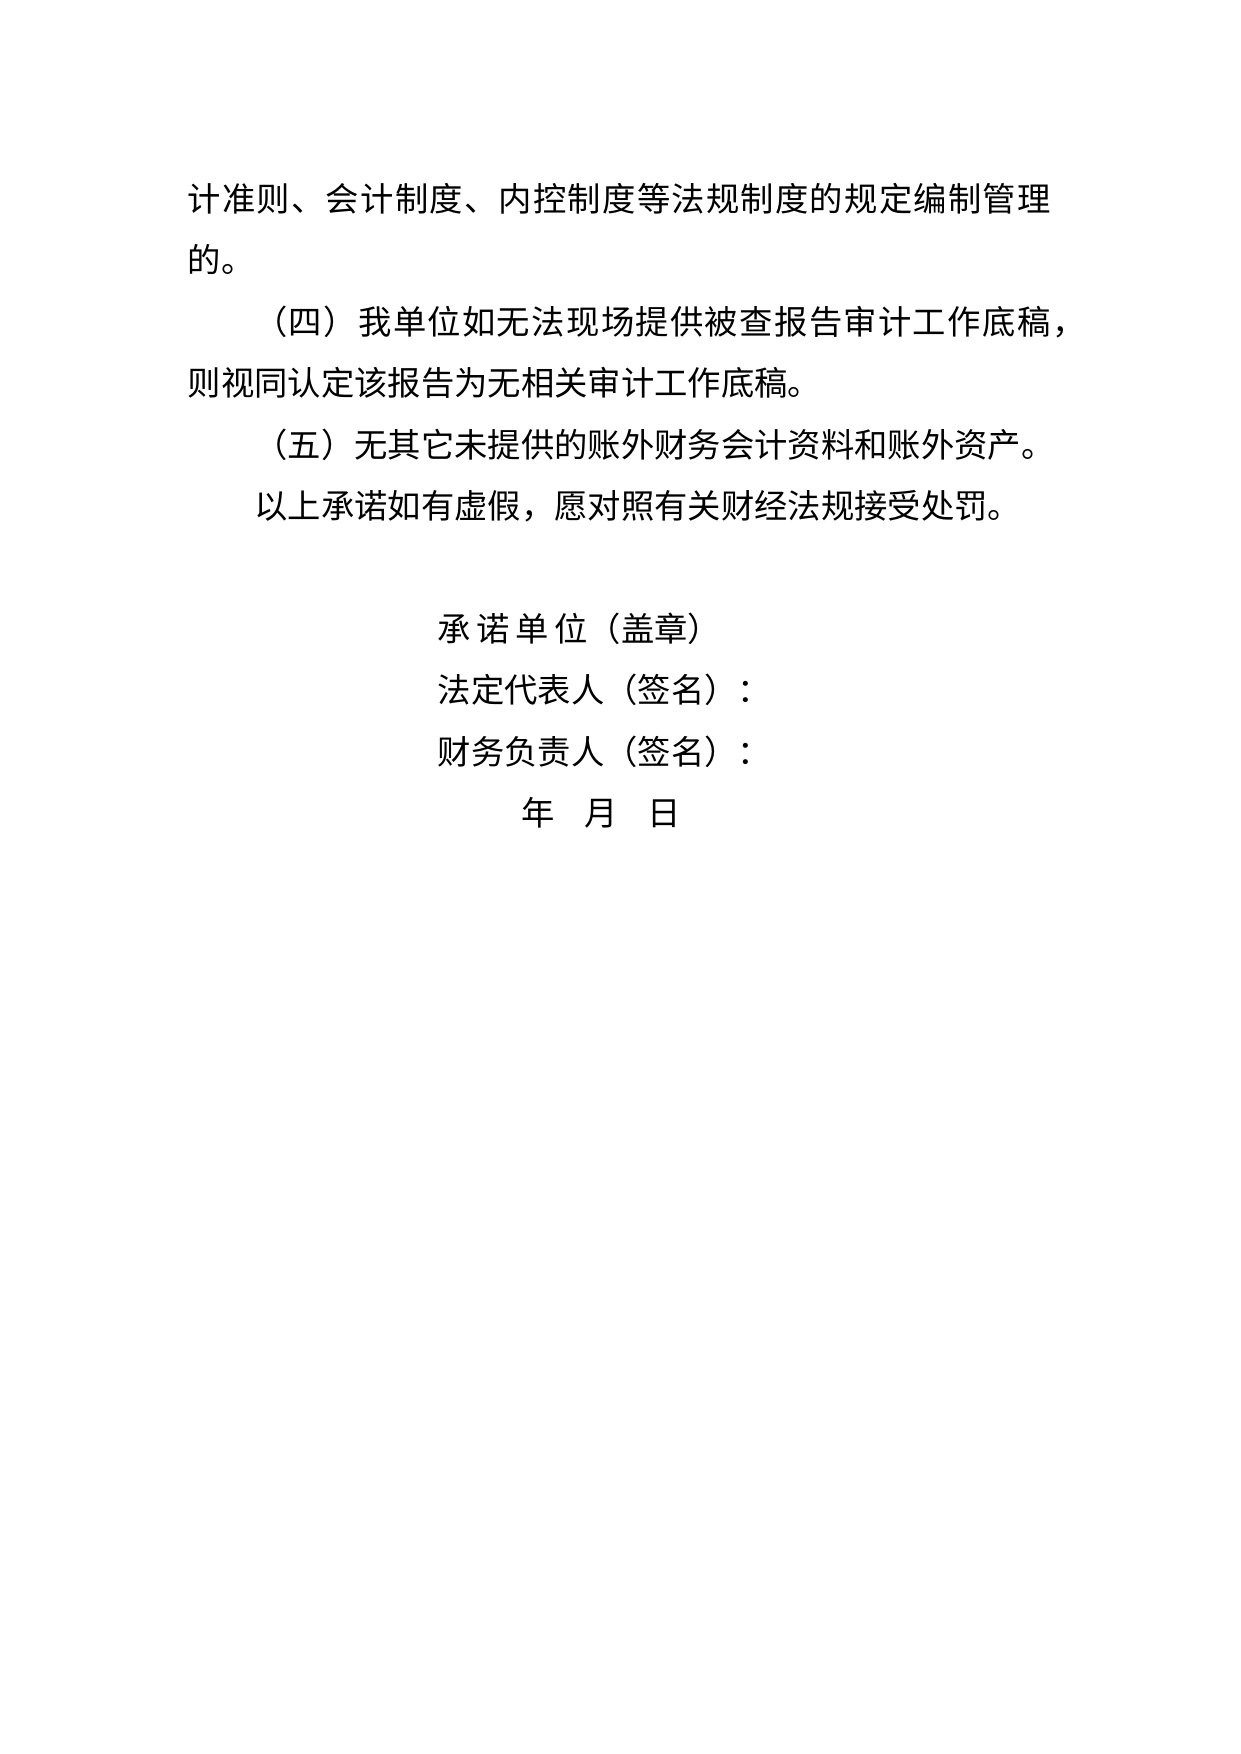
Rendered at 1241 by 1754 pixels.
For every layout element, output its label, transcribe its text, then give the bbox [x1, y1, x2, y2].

text 年 月 日 [187, 777, 1053, 838]
text 财务负责人（签名）： [187, 715, 1053, 777]
text 承诺单位（盖章） [187, 592, 1053, 654]
text （四）我单位如无法现场提供被查报告审计工作底稿，则视同认定该报告为无相关审计工作底稿。 [187, 285, 1053, 408]
text （五）无其它未提供的账外财务会计资料和账外资产。 [187, 408, 1053, 469]
text 以上承诺如有虚假，愿对照有关财经法规接受处罚。 [187, 469, 1053, 531]
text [187, 162, 1053, 285]
text 法定代表人（签名）： [187, 654, 1053, 715]
